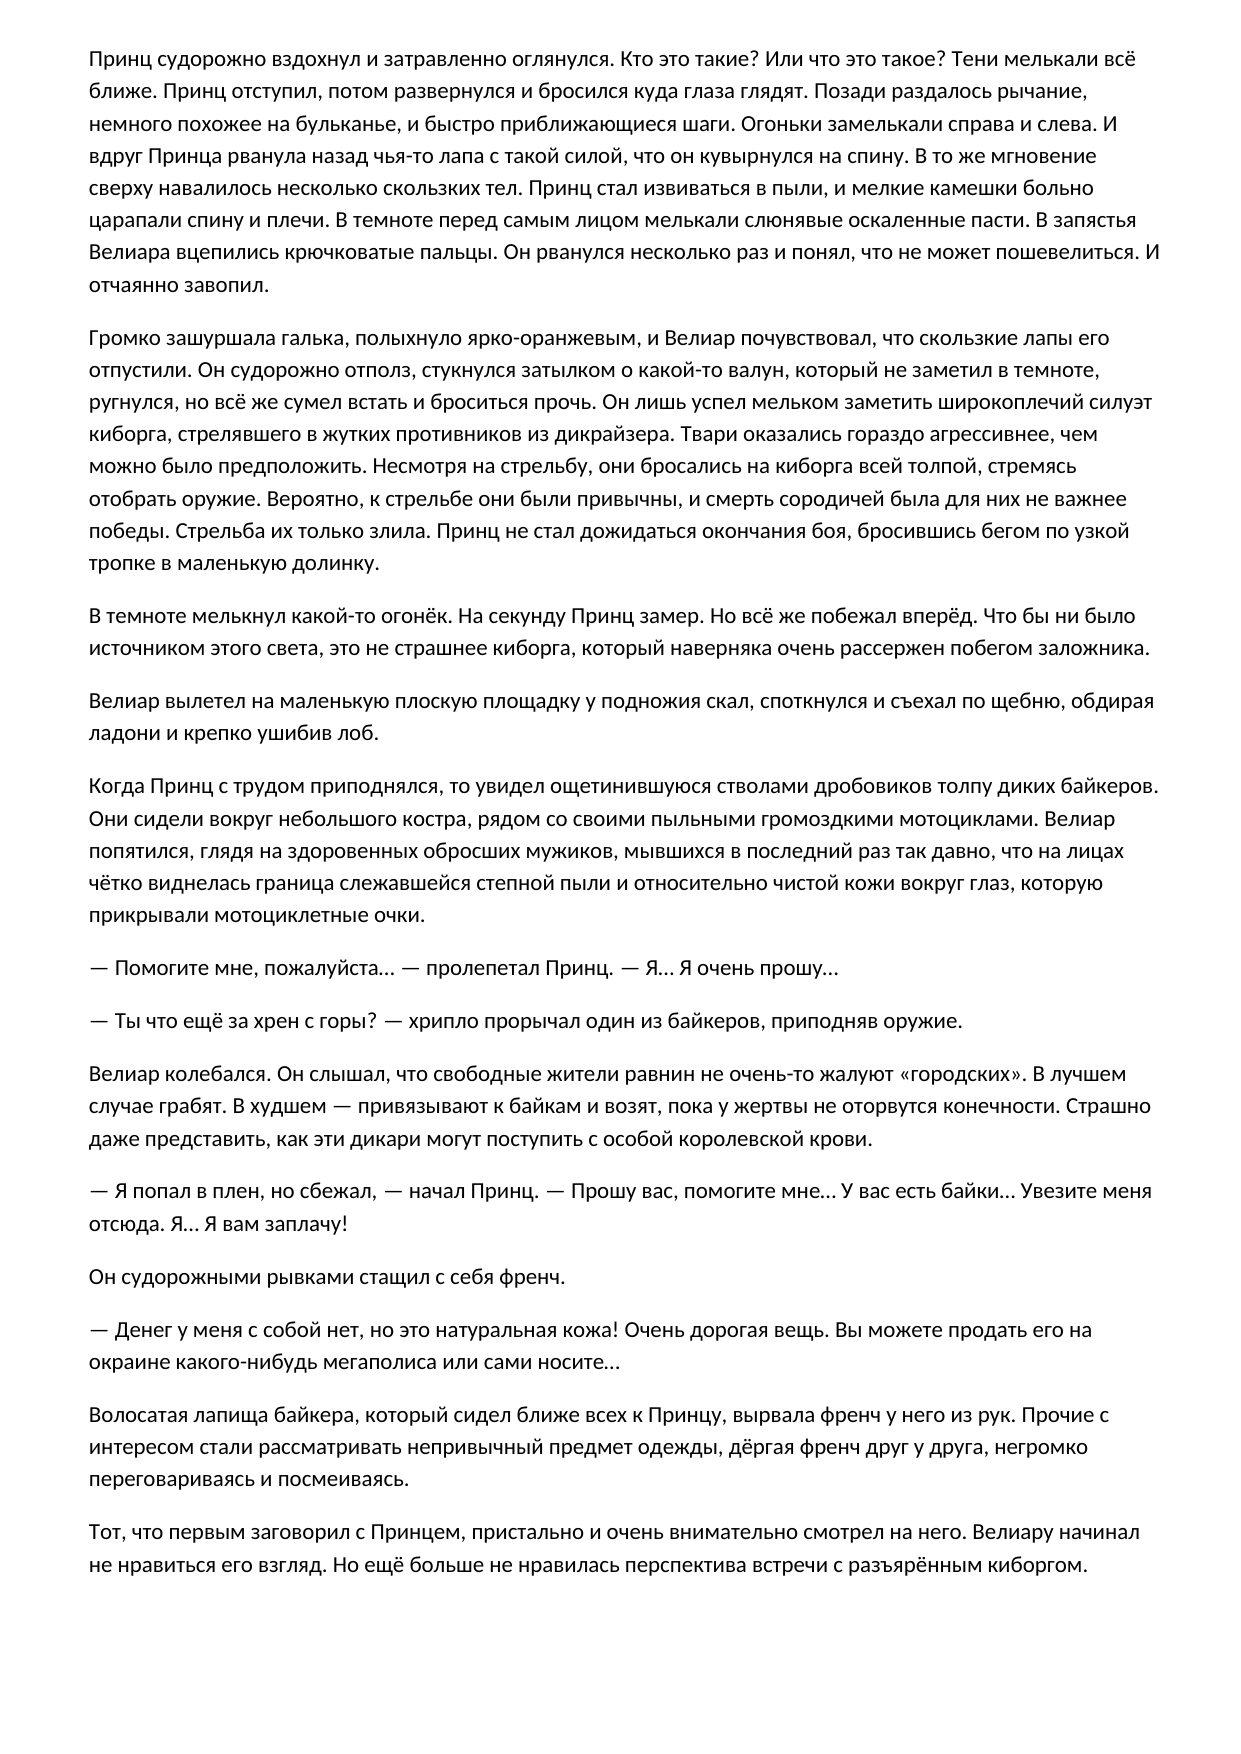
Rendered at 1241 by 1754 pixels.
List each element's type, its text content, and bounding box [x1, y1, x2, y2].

text Велиар колебался. Он слышал, что свободные жители равнин не очень-то жалуют «городских». В лучшем случае грабят. В худшем — привязывают к байкам и возят, пока у жертвы не оторвутся конечности. Страшно даже представить, как эти дикари могут поступить с особой королевской крови. [89, 1059, 1167, 1152]
text — Ты что ещё за хрен с горы? — хрипло прорычал один из байкеров, приподняв оружие. [89, 1006, 1167, 1034]
text Он судорожными рывками стащил с себя френч. [89, 1262, 1167, 1290]
text В темноте мелькнул какой-то огонёк. На секунду Принц замер. Но всё же побежал вперёд. Что бы ни было источником этого света, это не страшнее киборга, который наверняка очень рассержен побегом заложника. [89, 601, 1167, 661]
text Велиар вылетел на маленькую плоскую площадку у подножия скал, споткнулся и съехал по щебню, обдирая ладони и крепко ушибив лоб. [89, 686, 1167, 746]
text Громко зашуршала галька, полыхнуло ярко-оранжевым, и Велиар почувствовал, что скользкие лапы его отпустили. Он судорожно отполз, стукнулся затылком о какой-то валун, который не заметил в темноте, ругнулся, но всё же сумел встать и броситься прочь. Он лишь успел мельком заметить широкоплечий силуэт киборга, стрелявшего в жутких противников из дикрайзера. Твари оказались гораздо агрессивнее, чем можно было предположить. Несмотря на стрельбу, они бросались на киборга всей толпой, стремясь отобрать оружие. Вероятно, к стрельбе они были привычны, и смерть сородичей была для них не важнее победы. Стрельба их только злила. Принц не стал дожидаться окончания боя, бросившись бегом по узкой тропке в маленькую долинку. [89, 323, 1167, 576]
text Когда Принц с трудом приподнялся, то увидел ощетинившуюся стволами дробовиков толпу диких байкеров. Они сидели вокруг небольшого костра, рядом со своими пыльными громоздкими мотоциклами. Велиар попятился, глядя на здоровенных обросших мужиков, мывшихся в последний раз так давно, что на лицах чётко виднелась граница слежавшейся степной пыли и относительно чистой кожи вокруг глаз, которую прикрывали мотоциклетные очки. [89, 771, 1167, 928]
text — Денег у меня с собой нет, но это натуральная кожа! Очень дорогая вещь. Вы можете продать его на окраине какого-нибудь мегаполиса или сами носите… [89, 1315, 1167, 1375]
text Принц судорожно вздохнул и затравленно оглянулся. Кто это такие? Или что это такое? Тени мелькали всё ближе. Принц отступил, потом развернулся и бросился куда глаза глядят. Позади раздалось рычание, немного похожее на бульканье, и быстро приближающиеся шаги. Огоньки замелькали справа и слева. И вдруг Принца рванула назад чья-то лапа с такой силой, что он кувырнулся на спину. В то же мгновение сверху навалилось несколько скользких тел. Принц стал извиваться в пыли, и мелкие камешки больно царапали спину и плечи. В темноте перед самым лицом мелькали слюнявые оскаленные пасти. В запястья Велиара вцепились крючковатые пальцы. Он рванулся несколько раз и понял, что не может пошевелиться. И отчаянно завопил. [89, 44, 1167, 298]
text — Я попал в плен, но сбежал, — начал Принц. — Прошу вас, помогите мне… У вас есть байки… Увезите меня отсюда. Я… Я вам заплачу! [89, 1177, 1167, 1237]
text Тот, что первым заговорил с Принцем, пристально и очень внимательно смотрел на него. Велиару начинал не нравиться его взгляд. Но ещё больше не нравилась перспектива встречи с разъярённым киборгом. [89, 1517, 1167, 1578]
text Волосатая лапища байкера, который сидел ближе всех к Принцу, вырвала френч у него из рук. Прочие с интересом стали рассматривать непривычный предмет одежды, дёргая френч друг у друга, негромко переговариваясь и посмеиваясь. [89, 1400, 1167, 1492]
text — Помогите мне, пожалуйста… — пролепетал Принц. — Я… Я очень прошу… [89, 953, 1167, 981]
